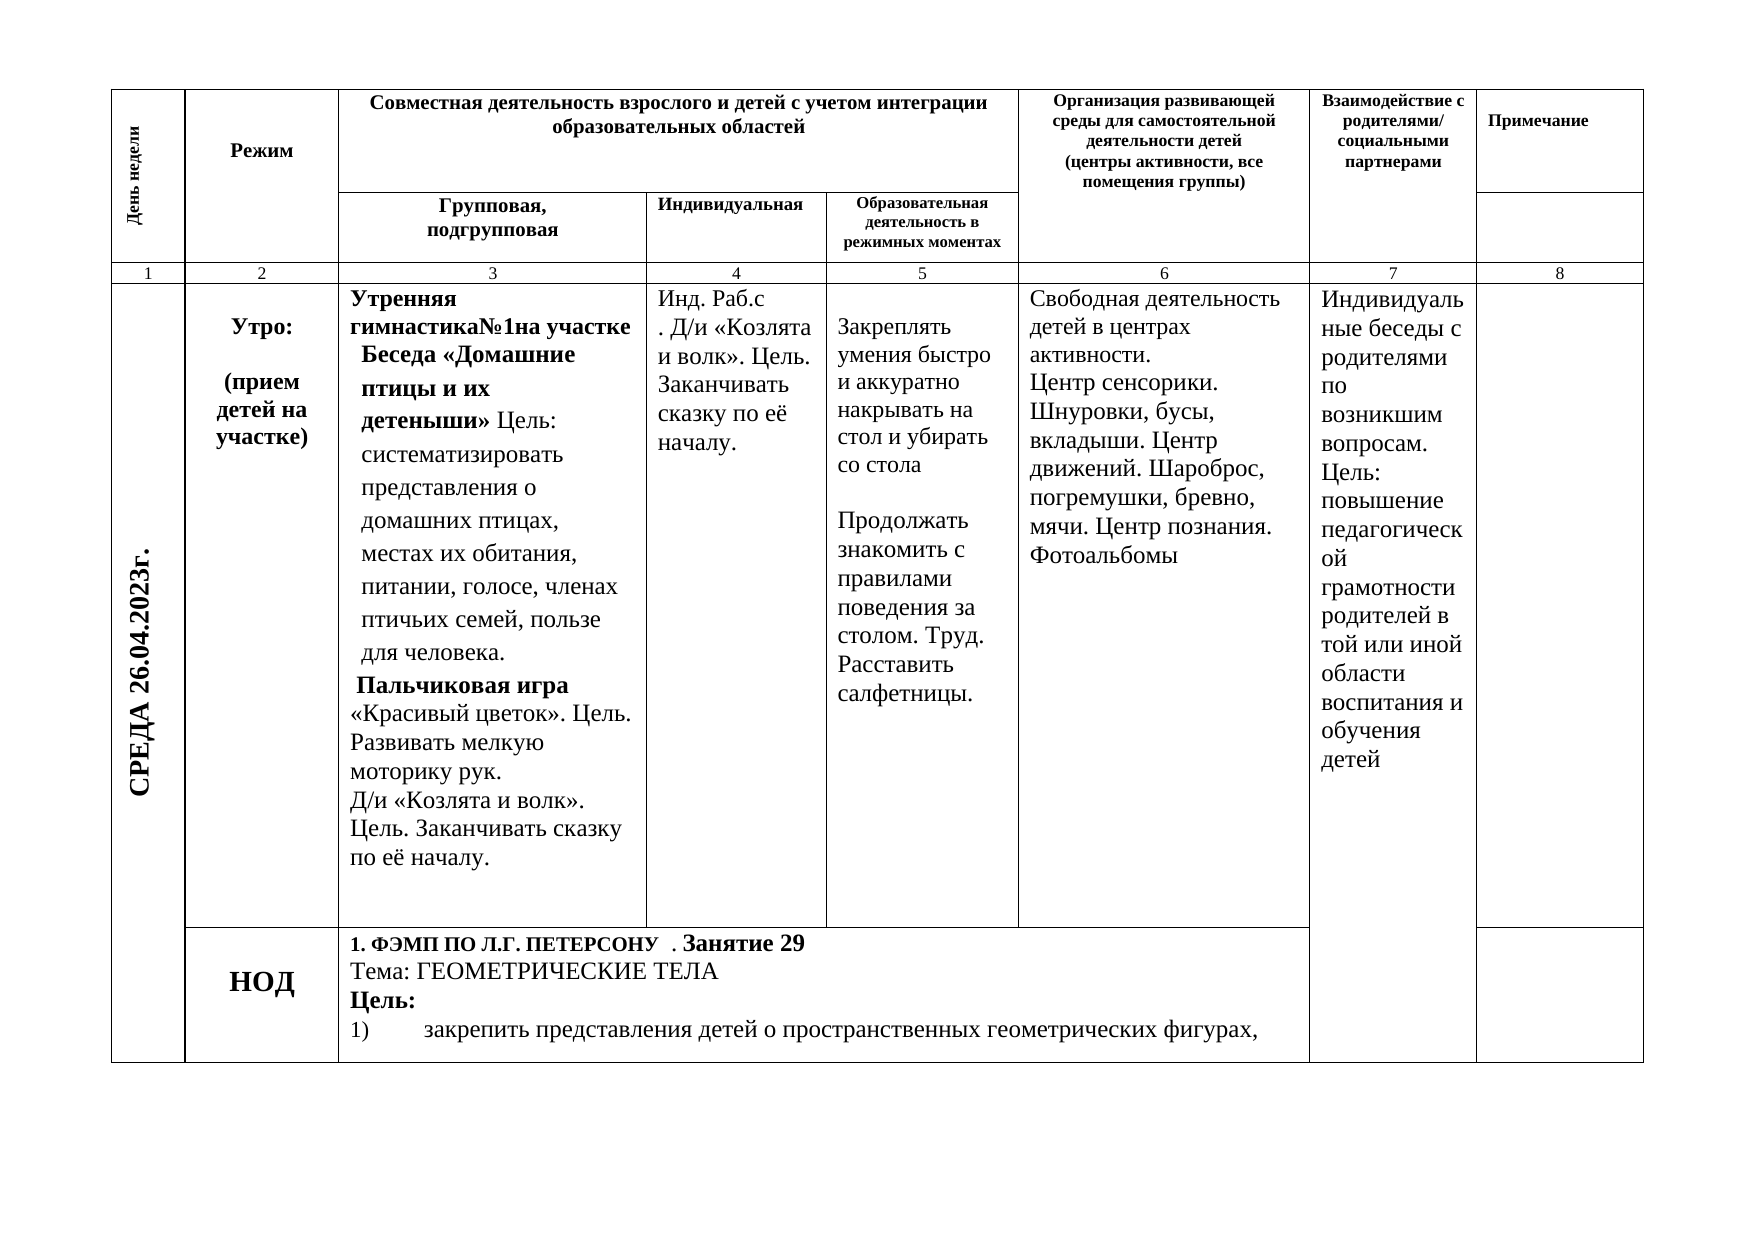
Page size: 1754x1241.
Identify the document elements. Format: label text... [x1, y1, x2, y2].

table_cell 8 [1477, 263, 1643, 283]
table_header Организация развивающей среды для самостоятельной деятельности детей (центры активности, все помещения группы) [1019, 90, 1309, 262]
table_cell Свободная деятельность детей в центрах активности. Центр сенсорики. Шнуровки, бусы, вкладыши. Центр движений. Шароброс, погремушки, бревно, мячи. Центр познания. Фотоальбомы [1019, 284, 1309, 927]
table_cell 4 [647, 263, 826, 283]
table_cell Образовательная деятельность в режимных моментах [827, 193, 1018, 262]
table_cell Утро: (прием детей на участке) [186, 284, 338, 927]
table_cell [1477, 193, 1643, 262]
table_cell Инд. Раб.с . Д/и «Козлята и волк». Цель. Заканчивать сказку по её началу. [647, 284, 826, 927]
table_header Примечание [1477, 90, 1643, 192]
table_header Взаимодействие с родителями/ социальными партнерами [1310, 90, 1476, 262]
table_cell Групповая, подгрупповая [339, 193, 646, 262]
table_cell 6 [1019, 263, 1309, 283]
table_cell [1477, 928, 1643, 1062]
table_cell 5 [827, 263, 1018, 283]
table_cell СРЕДА 26.04.2023г. [112, 284, 184, 1062]
table_cell Утренняя гимнастика№1на участке Беседа «Домашние птицы и их детеныши» Цель: систематизировать представления о домашних птицах, местах их обитания, питании, голосе, членах птичьих семей, пользе для человека. Пальчиковая игра «Красивый цветок». Цель. Развивать мелкую моторику рук. Д/и «Козлята и волк». Цель. Заканчивать сказку по её началу. [339, 284, 646, 927]
table_cell 1 [112, 263, 184, 283]
table_cell 3 [339, 263, 646, 283]
table_cell 7 [1310, 263, 1476, 283]
table_cell Закреплять умения быстро и аккуратно накрывать на стол и убирать со стола Продолжать знакомить с правилами поведения за столом. Труд. Расставить салфетницы. [827, 284, 1018, 927]
table_cell НОД [186, 928, 338, 1062]
table_cell [1477, 284, 1643, 927]
table_cell Индивидуальные беседы с родителями по возникшим вопросам. Цель: повышение педагогической грамотности родителей в той или иной области воспитания и обучения детей [1310, 284, 1476, 1062]
table_header День недели [112, 90, 184, 262]
table_cell Индивидуальная [647, 193, 826, 262]
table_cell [339, 928, 1309, 1062]
table_header Совместная деятельность взрослого и детей с учетом интеграции образовательных областей [339, 90, 1018, 192]
table_cell 2 [186, 263, 338, 283]
table_header Режим [186, 90, 338, 262]
